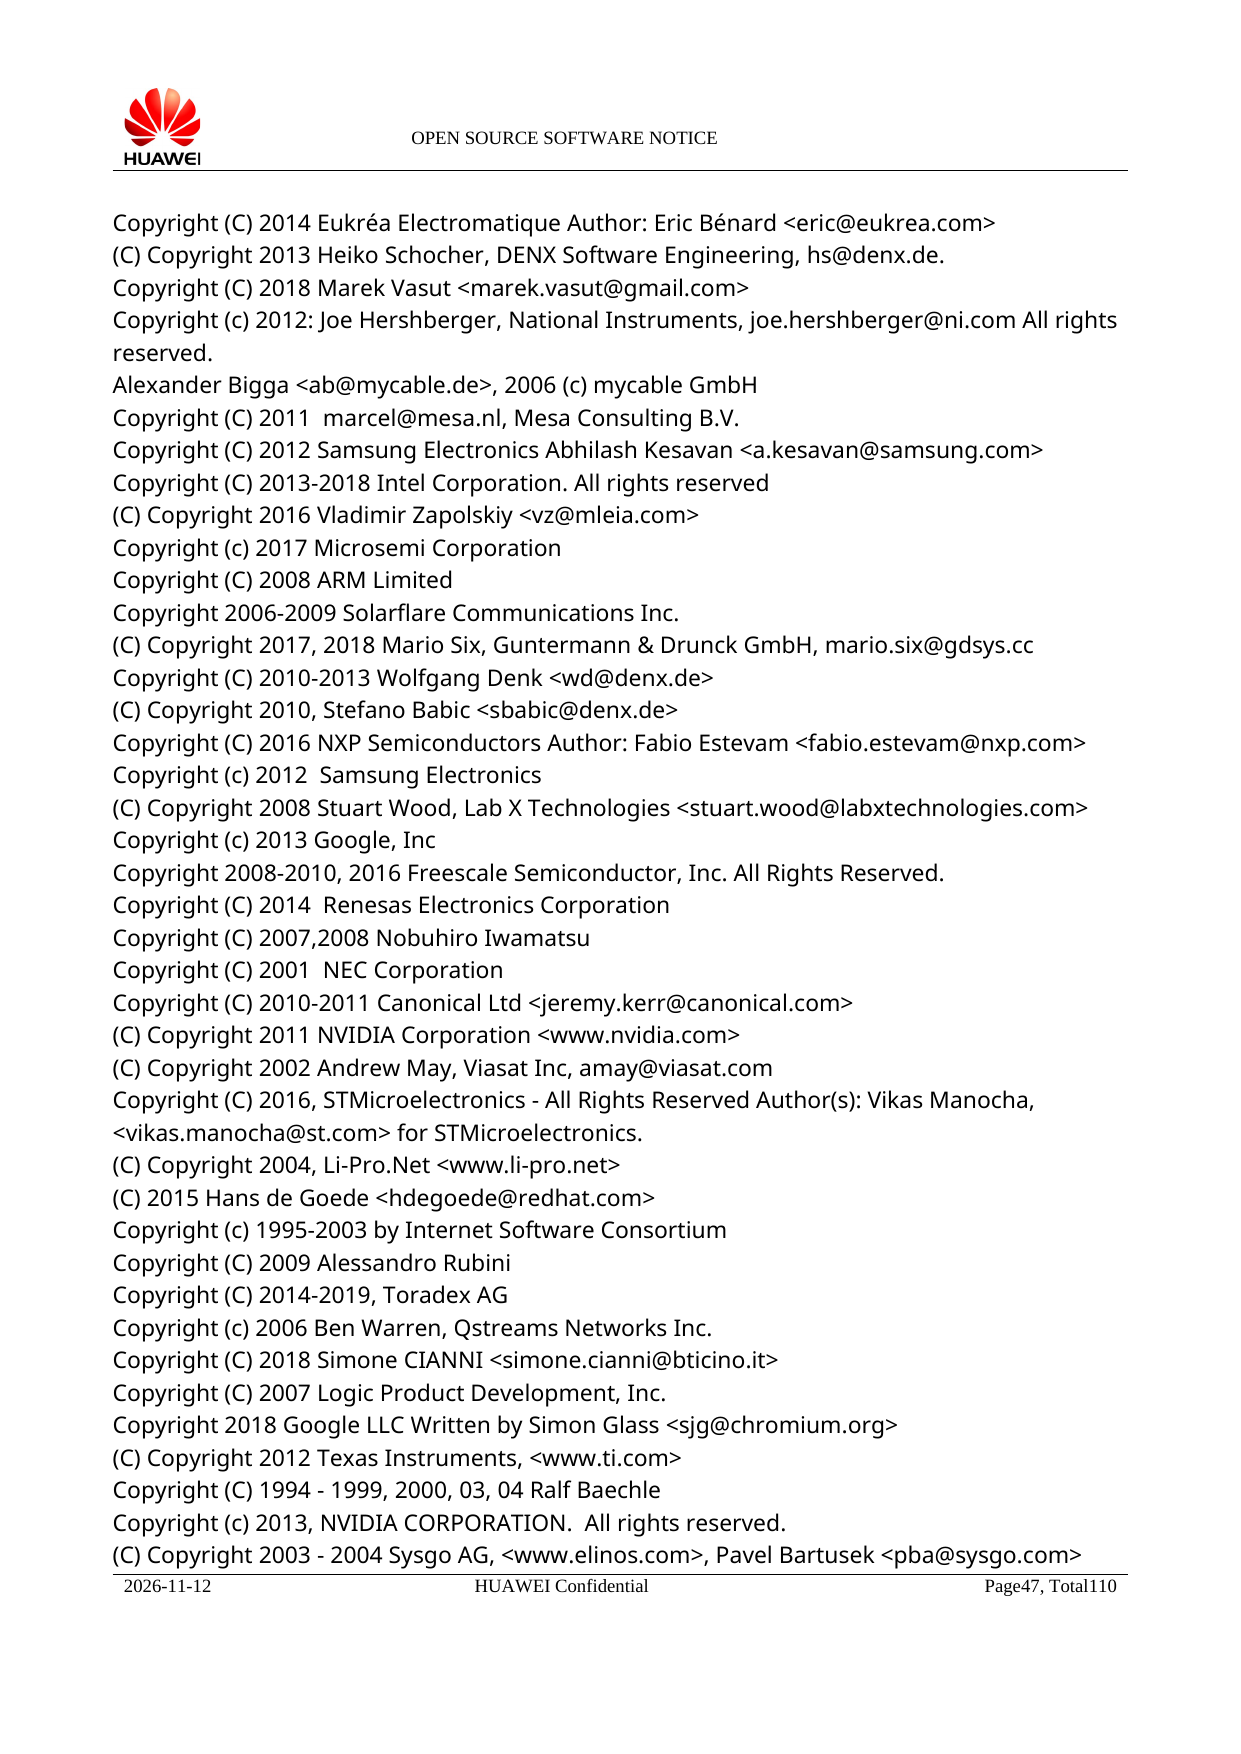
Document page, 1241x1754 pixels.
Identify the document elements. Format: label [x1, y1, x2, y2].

picture [124, 88, 201, 165]
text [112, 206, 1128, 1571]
